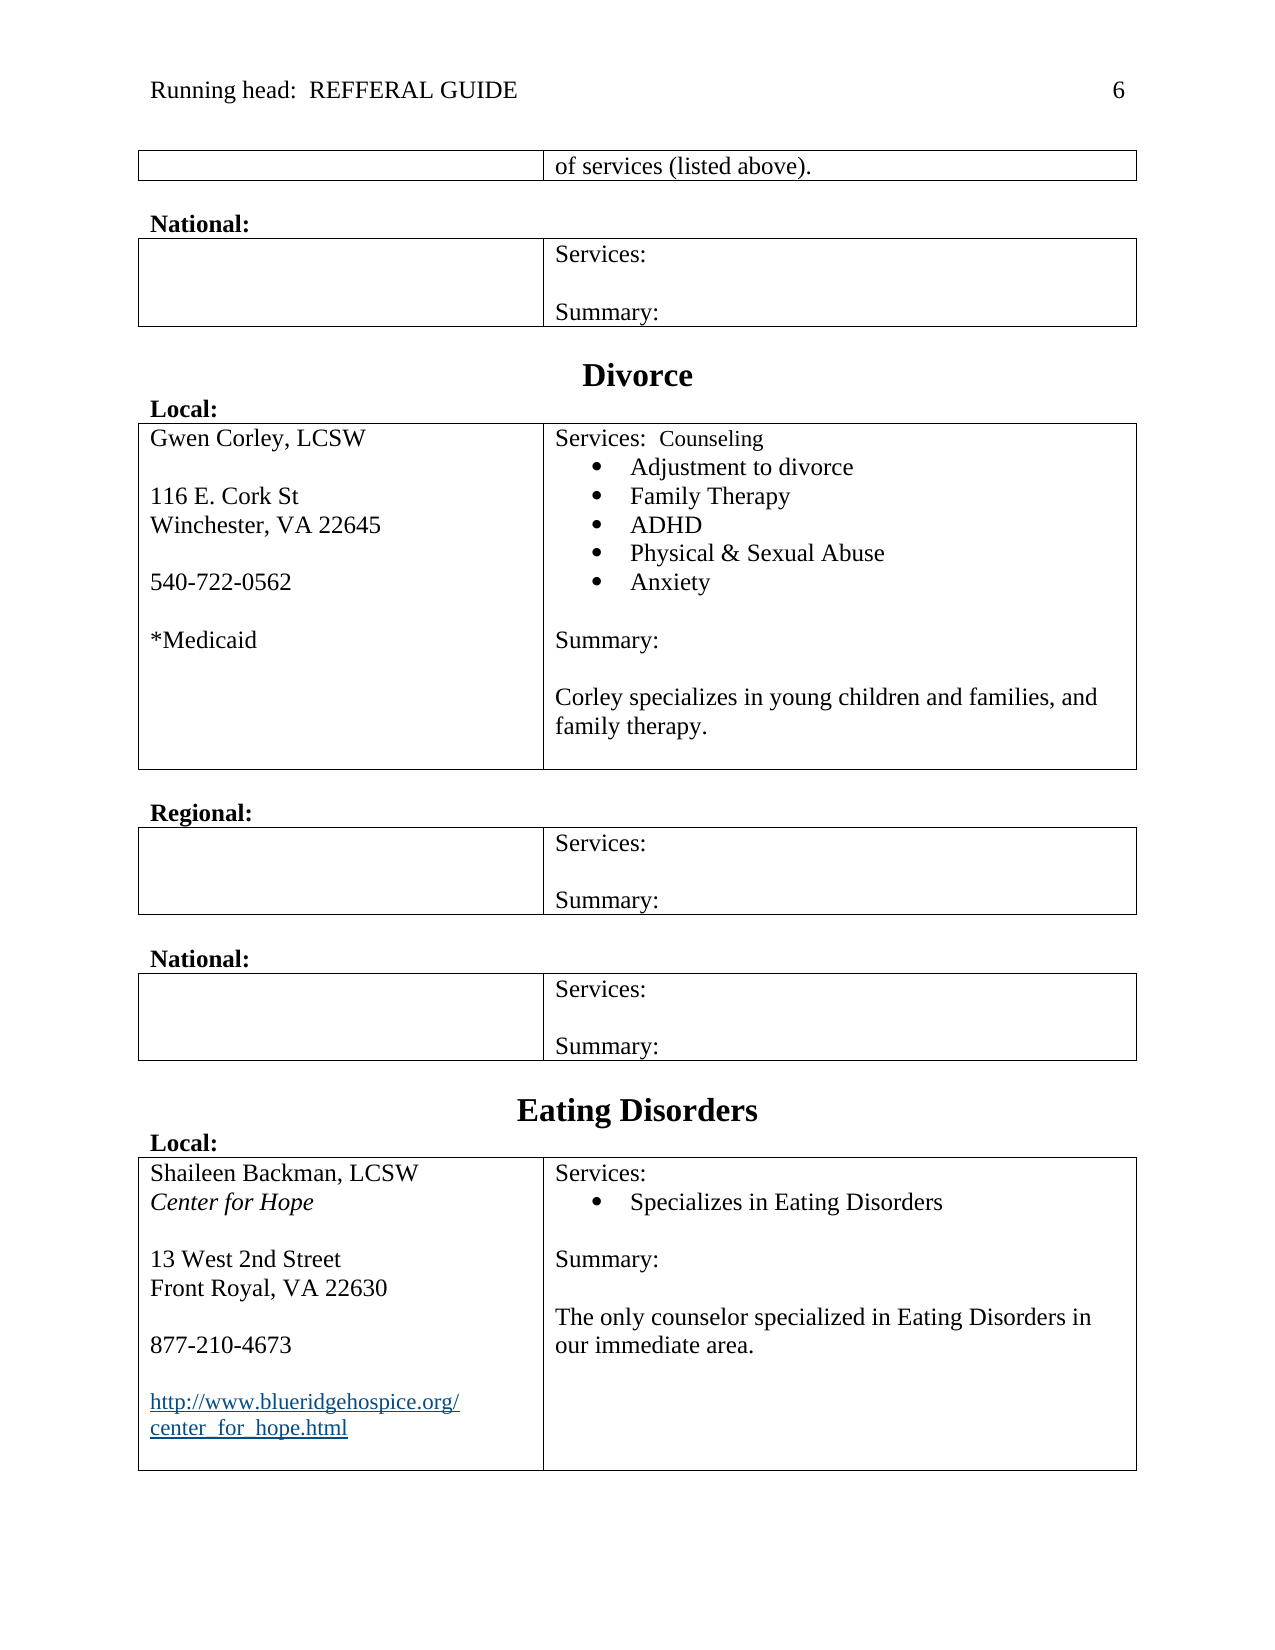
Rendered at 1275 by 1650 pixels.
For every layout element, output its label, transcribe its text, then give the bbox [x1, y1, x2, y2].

table_header Services: Summary: [544, 828, 1136, 914]
text Divorce [150, 355, 1125, 394]
table_header Gwen Corley, LCSW 116 E. Cork St Winchester, VA 22645 540-722-0562 *Medicaid [139, 424, 543, 768]
text Eating Disorders [150, 1090, 1125, 1128]
text Local: [150, 1128, 1125, 1157]
text National: [150, 209, 1125, 238]
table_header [544, 151, 1136, 180]
text Regional: [150, 798, 1125, 827]
table_header [139, 239, 543, 326]
table_header Shaileen Backman, LCSW Center for Hope 13 West 2nd Street Front Royal, VA 22630 877-210-4673 http://www.blueridgehospice.org/center_for_hope.html [139, 1158, 543, 1469]
table_header Services: Summary: [544, 974, 1136, 1060]
table_header Services: Specializes in Eating Disorders Summary: The only counselor specialized in Eating Disorders in our immediate area. [544, 1158, 1136, 1469]
text Local: [150, 394, 1125, 422]
text National: [150, 944, 1125, 973]
table_header Services: Summary: [544, 239, 1136, 326]
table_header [139, 151, 543, 180]
table_header [139, 974, 543, 1060]
table_header [139, 828, 543, 914]
table_header Services: Counseling Adjustment to divorce Family Therapy ADHD Physical & Sexual Abuse Anxiety Summary: Corley specializes in young children and families, and family therapy. [544, 424, 1136, 768]
